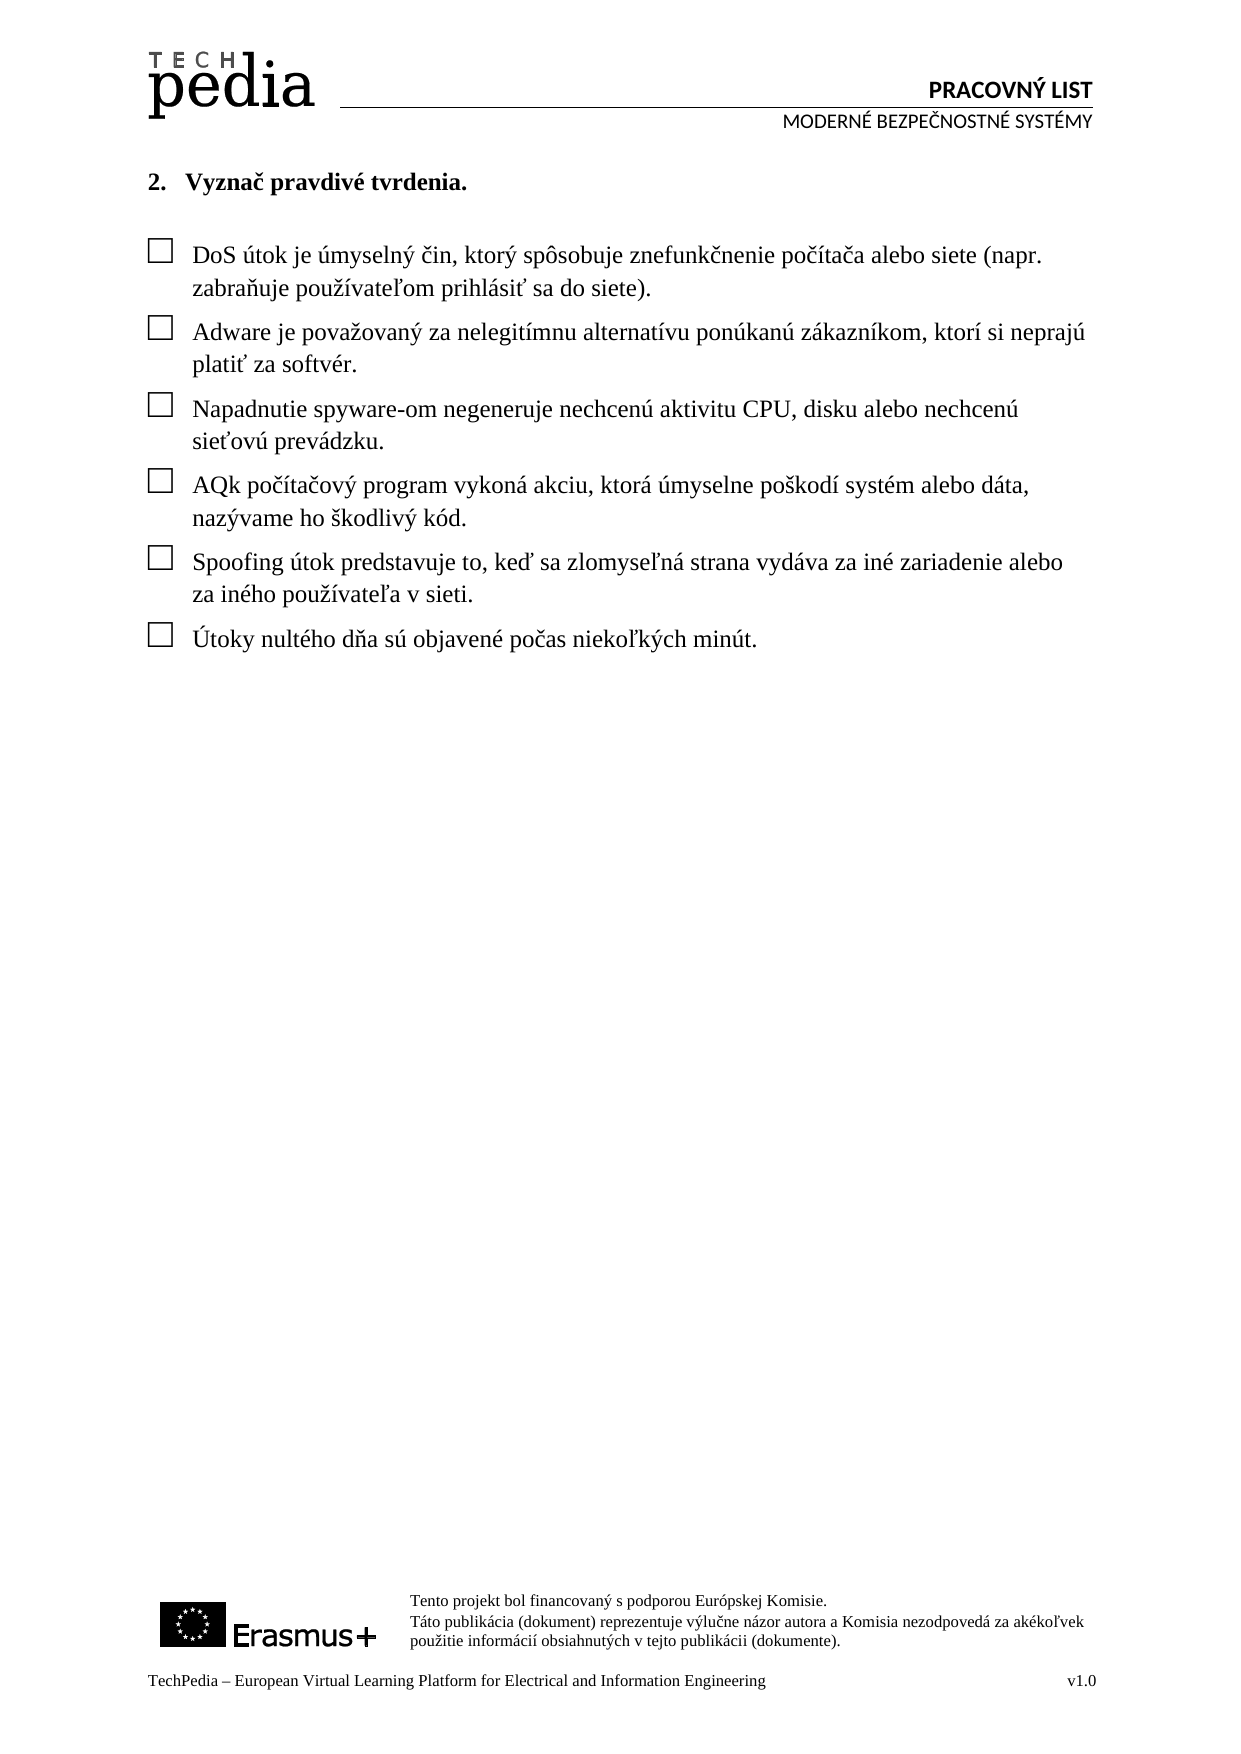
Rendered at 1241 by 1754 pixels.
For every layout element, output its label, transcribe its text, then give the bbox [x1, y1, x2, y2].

text □ DoS útok je úmyselný čin, ktorý spôsobuje znefunkčnenie počítača alebo siete (napr. zabraňuje používateľom prihlásiť sa do siete). [148, 225, 1093, 302]
text □ Adware je považovaný za nelegitímnu alternatívu ponúkanú zákazníkom, ktorí si neprajú platiť za softvér. [148, 302, 1093, 378]
text za iného používateľa v sieti. [192, 579, 1093, 608]
text □ Útoky nultého dňa sú objavené počas niekoľkých minút. [148, 608, 1093, 656]
text □ AQk počítačový program vykoná akciu, ktorá úmyselne poškodí systém alebo dáta, nazývame ho škodlivý kód. [148, 455, 1093, 532]
text □ Spoofing útok predstavuje to, keď sa zlomyseľná strana vydáva za iné zariadenie alebo [148, 532, 1093, 579]
text □ Napadnutie spyware-om negeneruje nechcenú aktivitu CPU, disku alebo nechcenú sieťovú prevádzku. [148, 378, 1093, 455]
text Vyznač pravdivé tvrdenia. [148, 167, 1093, 196]
